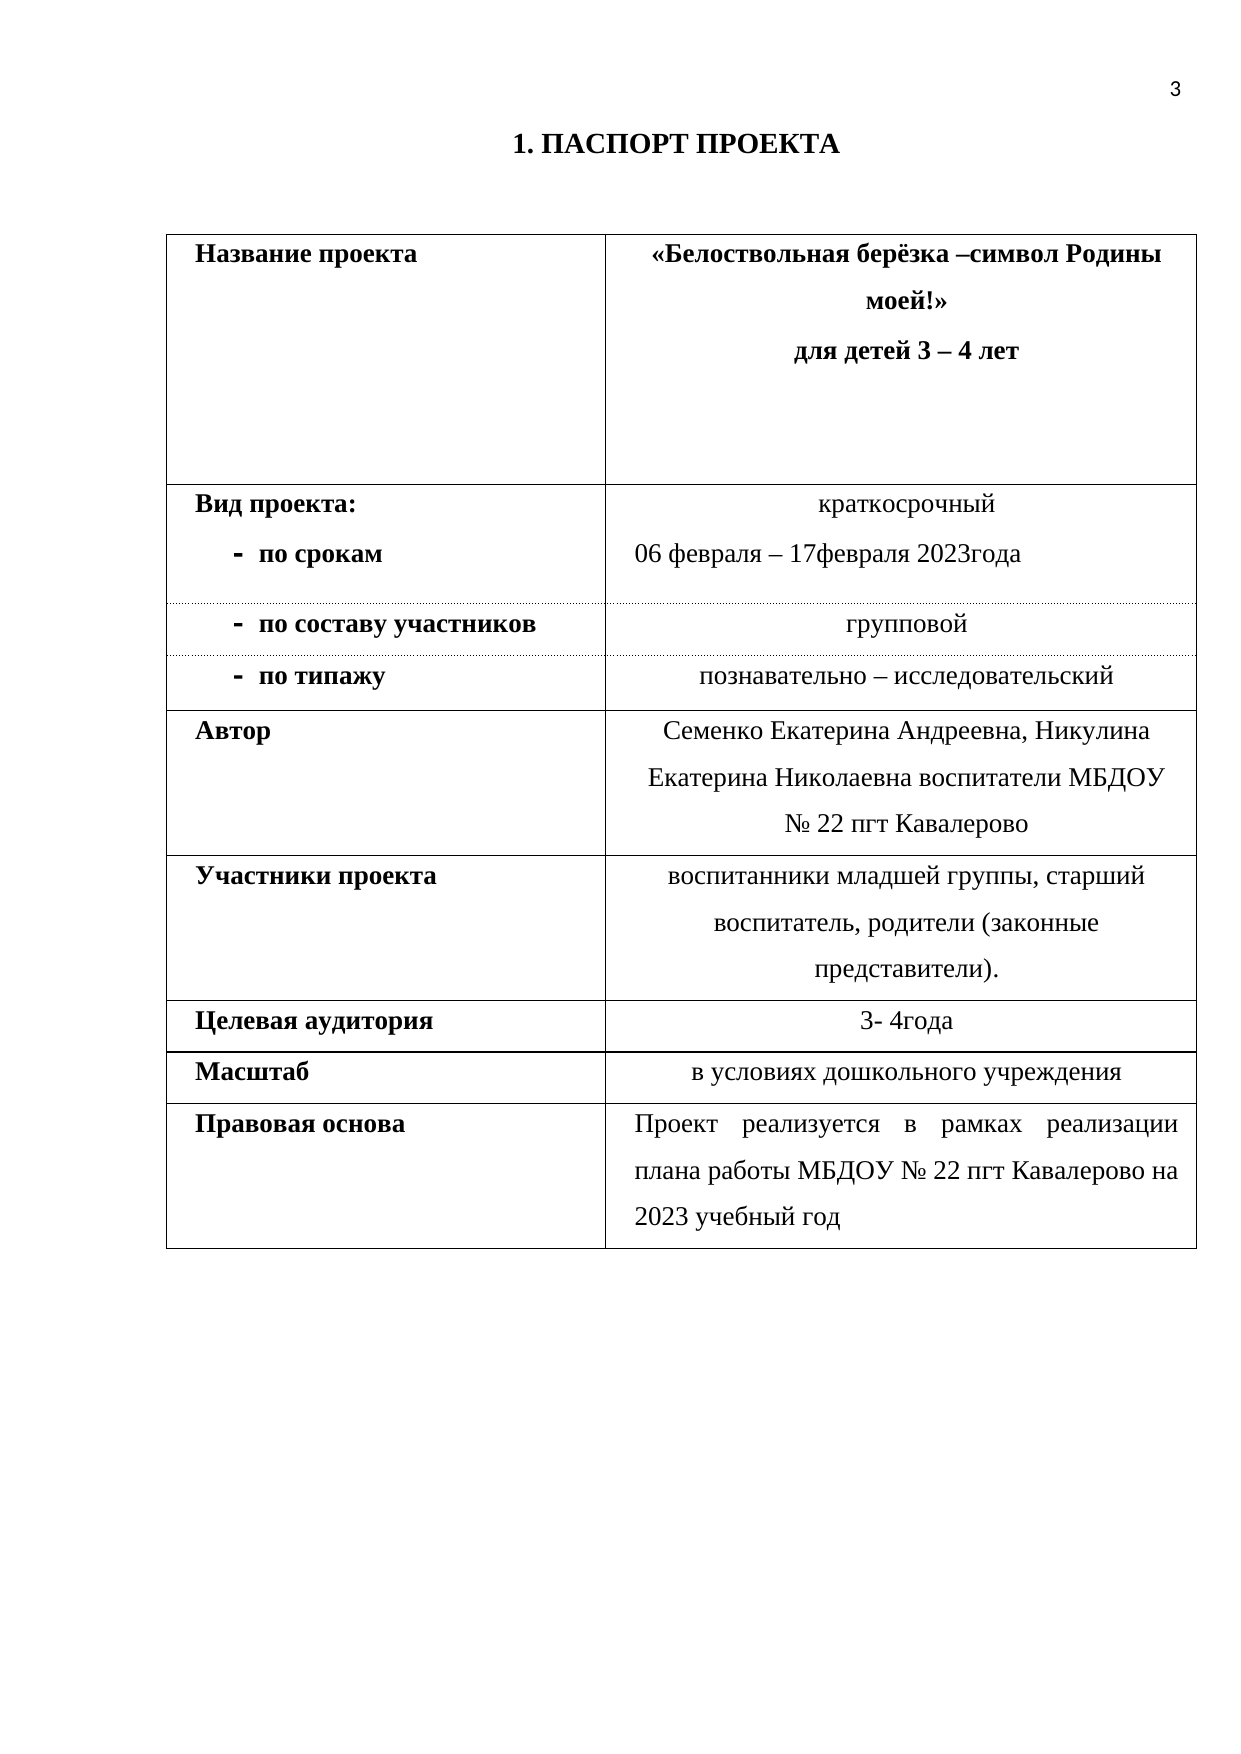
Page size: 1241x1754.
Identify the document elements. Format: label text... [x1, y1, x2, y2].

table_cell Масштаб [167, 1053, 605, 1103]
table_cell Правовая основа [167, 1104, 605, 1248]
table_cell по типажу [167, 655, 605, 710]
table_cell групповой [606, 603, 1196, 655]
table_header «Белоствольная берёзка –символ Родины моей!» для детей 3 – 4 лет [606, 235, 1196, 483]
table_cell по составу участников [167, 603, 605, 655]
table_cell Целевая аудитория [167, 1001, 605, 1051]
table_cell Проект реализуется в рамках реализации плана работы МБДОУ № 22 пгт Кавалерово на 2023 учебный год [606, 1104, 1196, 1248]
table_cell воспитанники младшей группы, старший воспитатель, родители (законные представители). [606, 856, 1196, 1000]
table_cell Семенко Екатерина Андреевна, Никулина Екатерина Николаевна воспитатели МБДОУ № 22 пгт Кавалерово [606, 711, 1196, 855]
table_cell Автор [167, 711, 605, 855]
table_header Название проекта [167, 235, 605, 483]
table_cell познавательно – исследовательский [606, 655, 1196, 710]
table_cell Участники проекта [167, 856, 605, 1000]
table_cell Вид проекта: по срокам [167, 485, 605, 603]
table_cell в условиях дошкольного учреждения [606, 1053, 1196, 1103]
table_cell 3- 4года [606, 1001, 1196, 1051]
table_cell краткосрочный 06 февраля – 17февраля 2023года [606, 485, 1196, 603]
text 1. ПАСПОРТ ПРОЕКТА [177, 127, 1175, 160]
